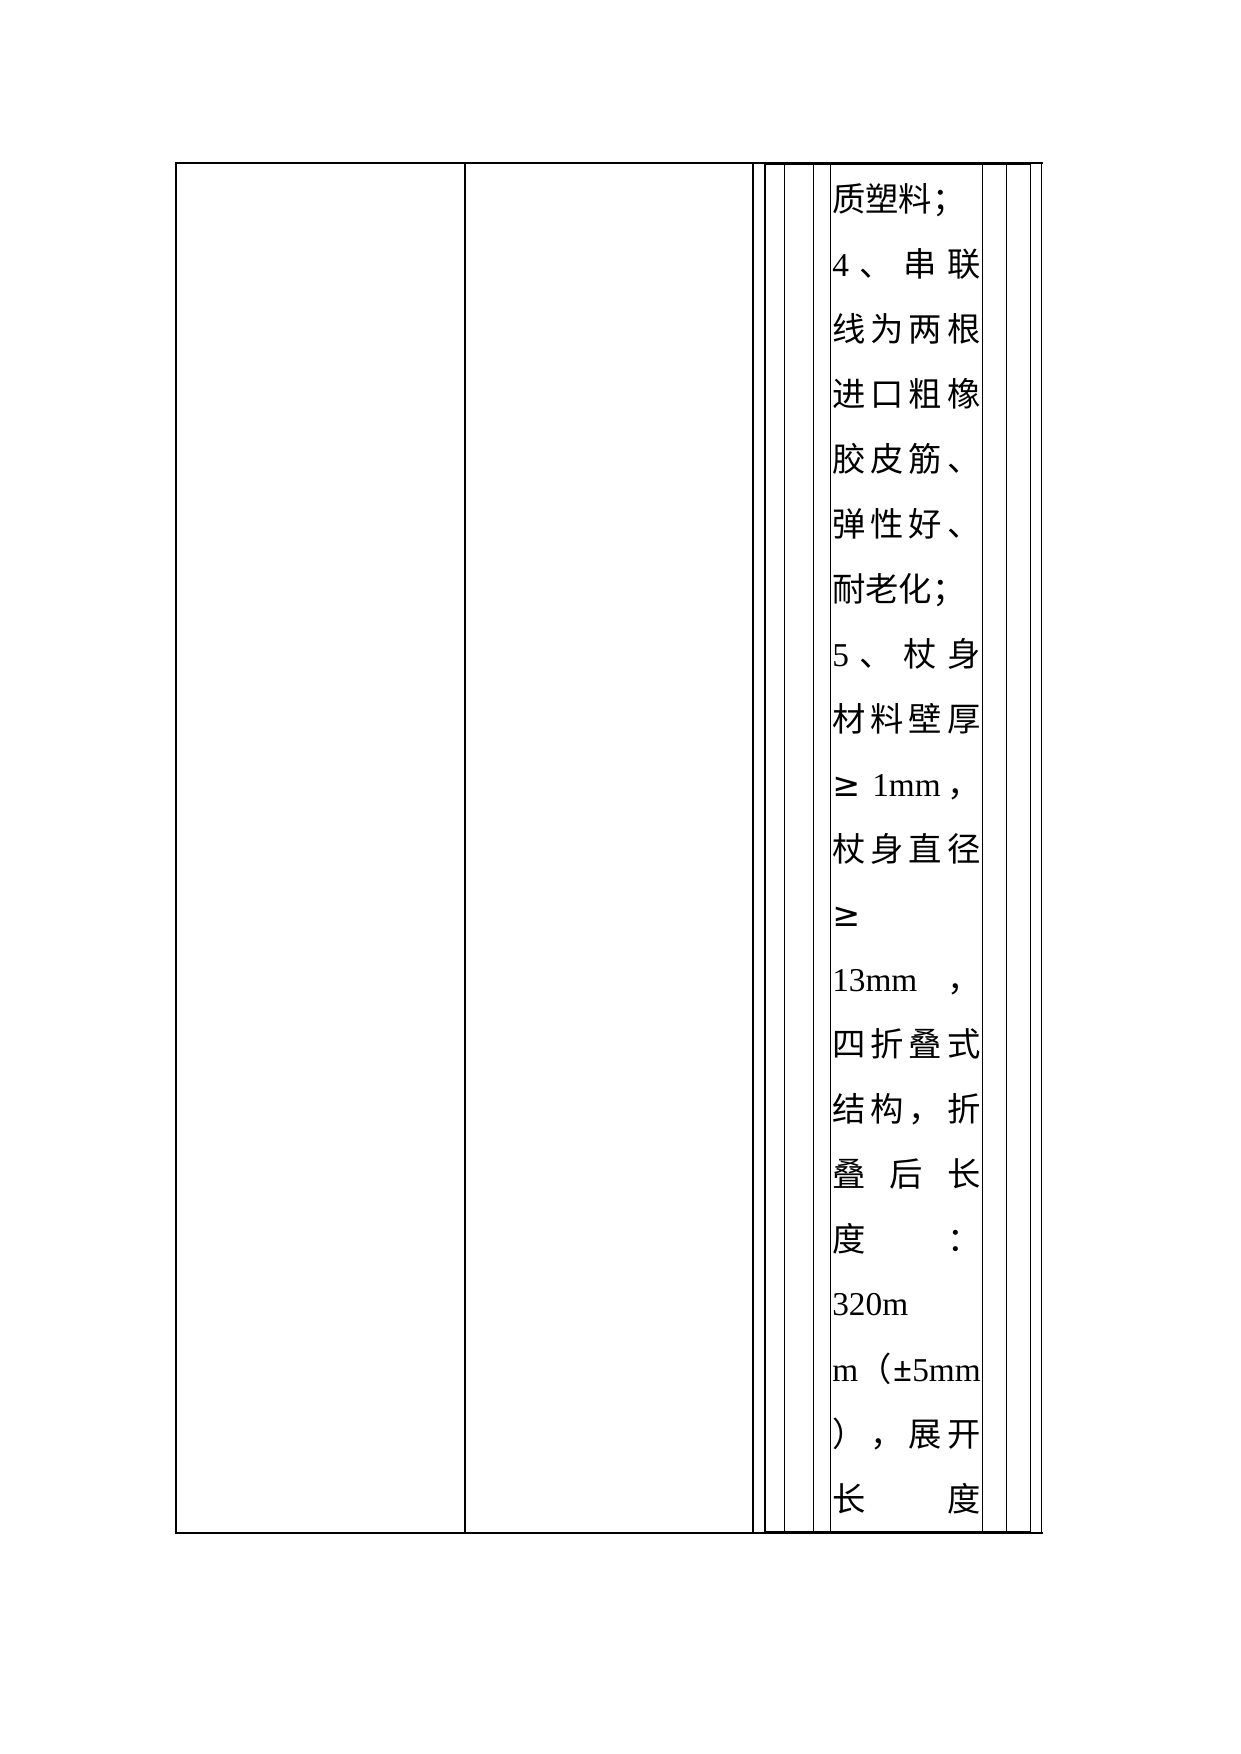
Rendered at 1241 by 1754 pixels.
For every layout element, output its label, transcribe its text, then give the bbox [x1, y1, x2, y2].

table_cell 2 [466, 164, 752, 1532]
table_cell [177, 164, 464, 1532]
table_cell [1007, 165, 1030, 1531]
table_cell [766, 165, 784, 1531]
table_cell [983, 165, 1006, 1531]
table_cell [1031, 164, 1041, 1532]
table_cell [754, 164, 764, 1532]
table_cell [831, 165, 982, 1531]
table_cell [814, 165, 830, 1531]
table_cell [785, 165, 813, 1531]
